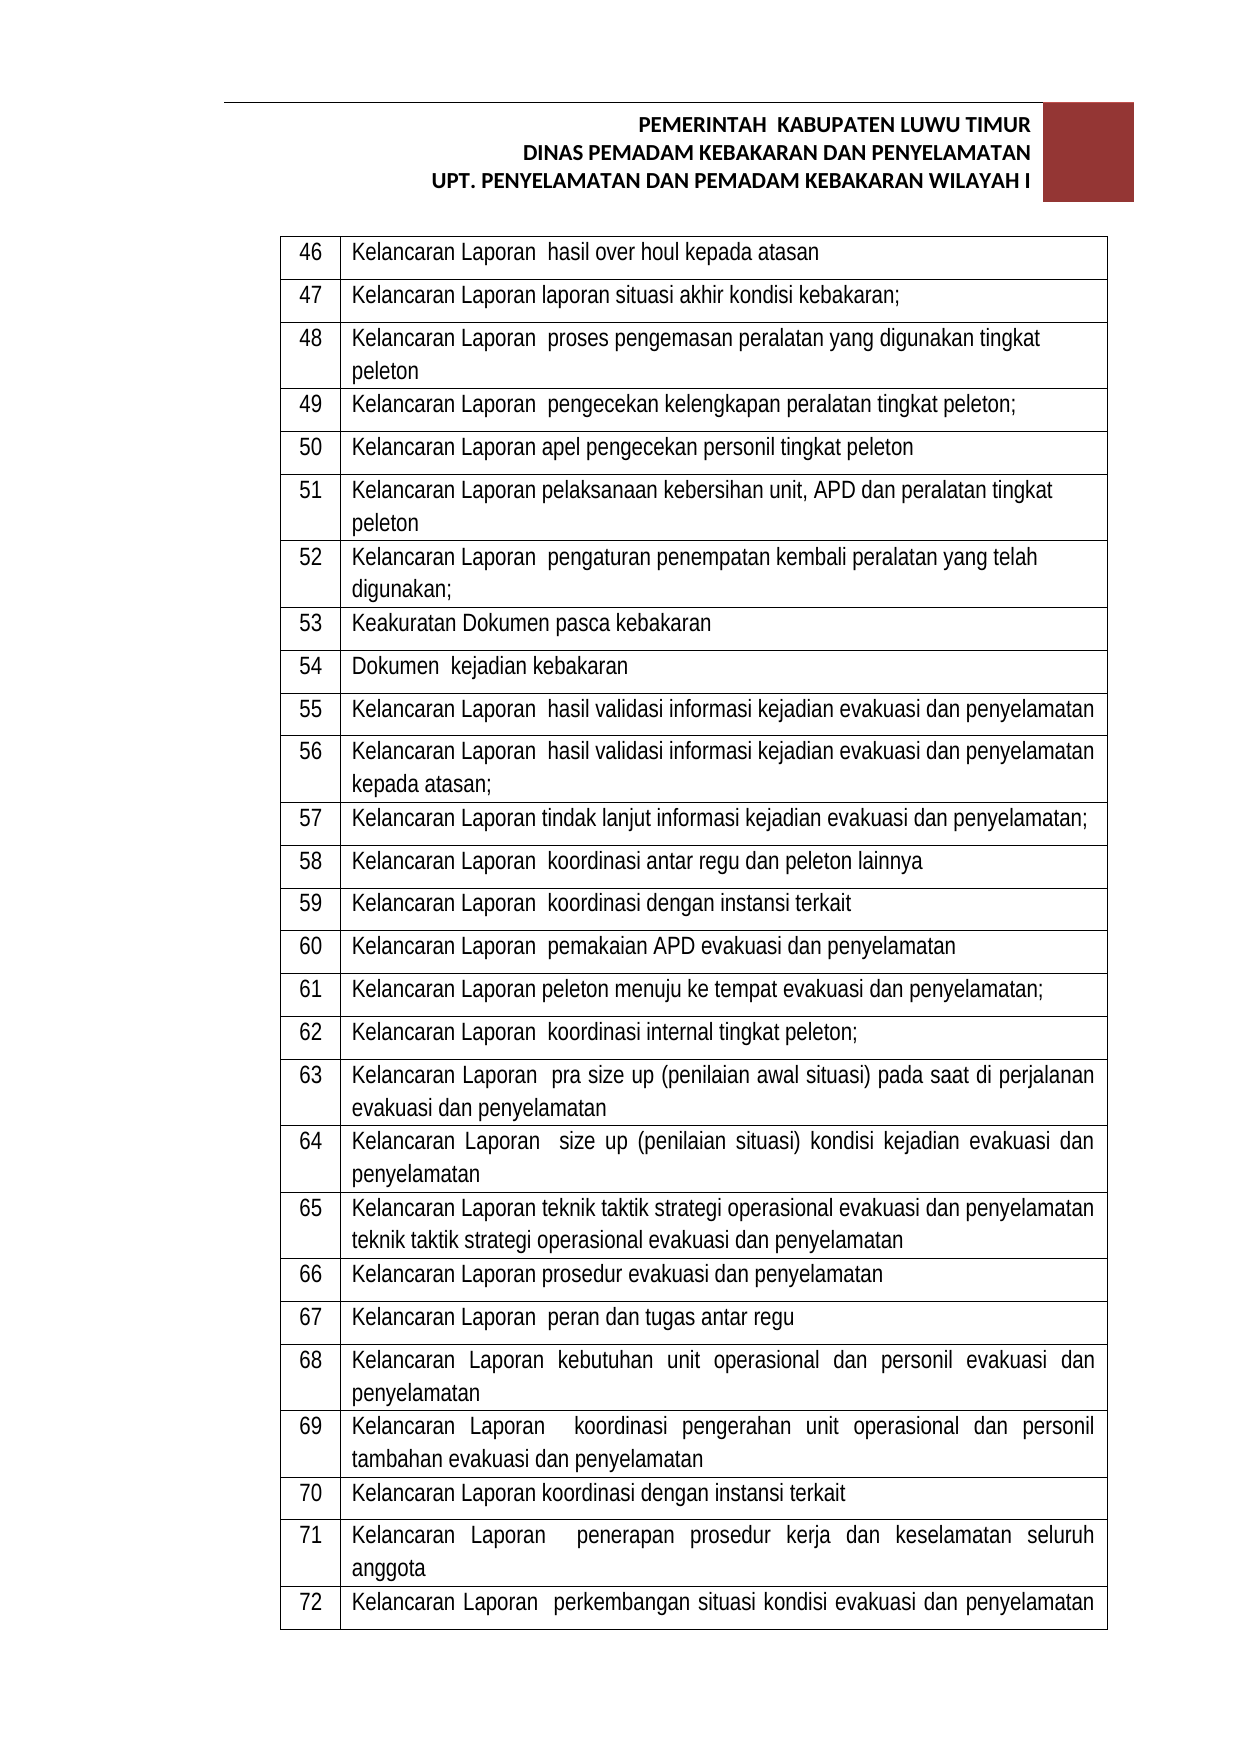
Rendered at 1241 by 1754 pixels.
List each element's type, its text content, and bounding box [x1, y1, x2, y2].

table_cell 51 [281, 475, 340, 540]
table_cell Kelancaran Laporan koordinasi antar regu dan peleton lainnya [341, 846, 1107, 887]
table_cell Kelancaran Laporan teknik taktik strategi operasional evakuasi dan penyelamatan teknik taktik strategi operasional evakuasi dan penyelamatan [341, 1193, 1107, 1258]
table_cell 59 [281, 889, 340, 930]
table_cell 58 [281, 846, 340, 887]
table_cell 49 [281, 389, 340, 431]
table_cell 48 [281, 323, 340, 388]
table_cell 65 [281, 1193, 340, 1258]
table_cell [341, 1587, 1107, 1629]
table_cell Kelancaran Laporan kebutuhan unit operasional dan personil evakuasi dan penyelamatan [341, 1345, 1107, 1410]
table_cell Kelancaran Laporan hasil validasi informasi kejadian evakuasi dan penyelamatan [341, 694, 1107, 735]
table_cell 54 [281, 651, 340, 692]
table_cell Kelancaran Laporan pengecekan kelengkapan peralatan tingkat peleton; [341, 389, 1107, 431]
table_cell 72 [281, 1587, 340, 1629]
table_cell 67 [281, 1302, 340, 1344]
table_cell Kelancaran Laporan laporan situasi akhir kondisi kebakaran; [341, 280, 1107, 322]
table_cell 70 [281, 1478, 340, 1519]
table_cell Kelancaran Laporan apel pengecekan personil tingkat peleton [341, 432, 1107, 474]
table_cell Kelancaran Laporan hasil validasi informasi kejadian evakuasi dan penyelamatan kepada atasan; [341, 736, 1107, 802]
table_cell Kelancaran Laporan hasil over houl kepada atasan [341, 237, 1107, 279]
table_cell 50 [281, 432, 340, 474]
table_cell Keakuratan Dokumen pasca kebakaran [341, 608, 1107, 650]
table_cell 52 [281, 541, 340, 607]
table_cell 66 [281, 1259, 340, 1301]
table_cell Dokumen kejadian kebakaran [341, 651, 1107, 692]
table_cell Kelancaran Laporan peran dan tugas antar regu [341, 1302, 1107, 1344]
table_cell 57 [281, 803, 340, 844]
table_cell 53 [281, 608, 340, 650]
table_cell 56 [281, 736, 340, 802]
table_cell 64 [281, 1126, 340, 1192]
table_cell Kelancaran Laporan pelaksanaan kebersihan unit, APD dan peralatan tingkat peleton [341, 475, 1107, 540]
table_cell Kelancaran Laporan koordinasi dengan instansi terkait [341, 1478, 1107, 1519]
table_cell 62 [281, 1017, 340, 1059]
table_cell 60 [281, 931, 340, 973]
table_cell Kelancaran Laporan pra size up (penilaian awal situasi) pada saat di perjalanan evakuasi dan penyelamatan [341, 1060, 1107, 1125]
table_cell 68 [281, 1345, 340, 1410]
table_cell Kelancaran Laporan koordinasi internal tingkat peleton; [341, 1017, 1107, 1059]
table_cell 61 [281, 974, 340, 1016]
table_cell Kelancaran Laporan penerapan prosedur kerja dan keselamatan seluruh anggota [341, 1520, 1107, 1586]
table_cell 63 [281, 1060, 340, 1125]
table_cell Kelancaran Laporan koordinasi dengan instansi terkait [341, 889, 1107, 930]
table_cell 46 [281, 237, 340, 279]
table_cell Kelancaran Laporan size up (penilaian situasi) kondisi kejadian evakuasi dan penyelamatan [341, 1126, 1107, 1192]
table_cell Kelancaran Laporan pemakaian APD evakuasi dan penyelamatan [341, 931, 1107, 973]
table_cell Kelancaran Laporan proses pengemasan peralatan yang digunakan tingkat peleton [341, 323, 1107, 388]
table_cell Kelancaran Laporan tindak lanjut informasi kejadian evakuasi dan penyelamatan; [341, 803, 1107, 844]
table_cell 55 [281, 694, 340, 735]
table_cell Kelancaran Laporan pengaturan penempatan kembali peralatan yang telah digunakan; [341, 541, 1107, 607]
table_cell Kelancaran Laporan prosedur evakuasi dan penyelamatan [341, 1259, 1107, 1301]
table_cell Kelancaran Laporan peleton menuju ke tempat evakuasi dan penyelamatan; [341, 974, 1107, 1016]
table_cell 69 [281, 1411, 340, 1477]
table_cell 71 [281, 1520, 340, 1586]
table_cell Kelancaran Laporan koordinasi pengerahan unit operasional dan personil tambahan evakuasi dan penyelamatan [341, 1411, 1107, 1477]
table_cell 47 [281, 280, 340, 322]
